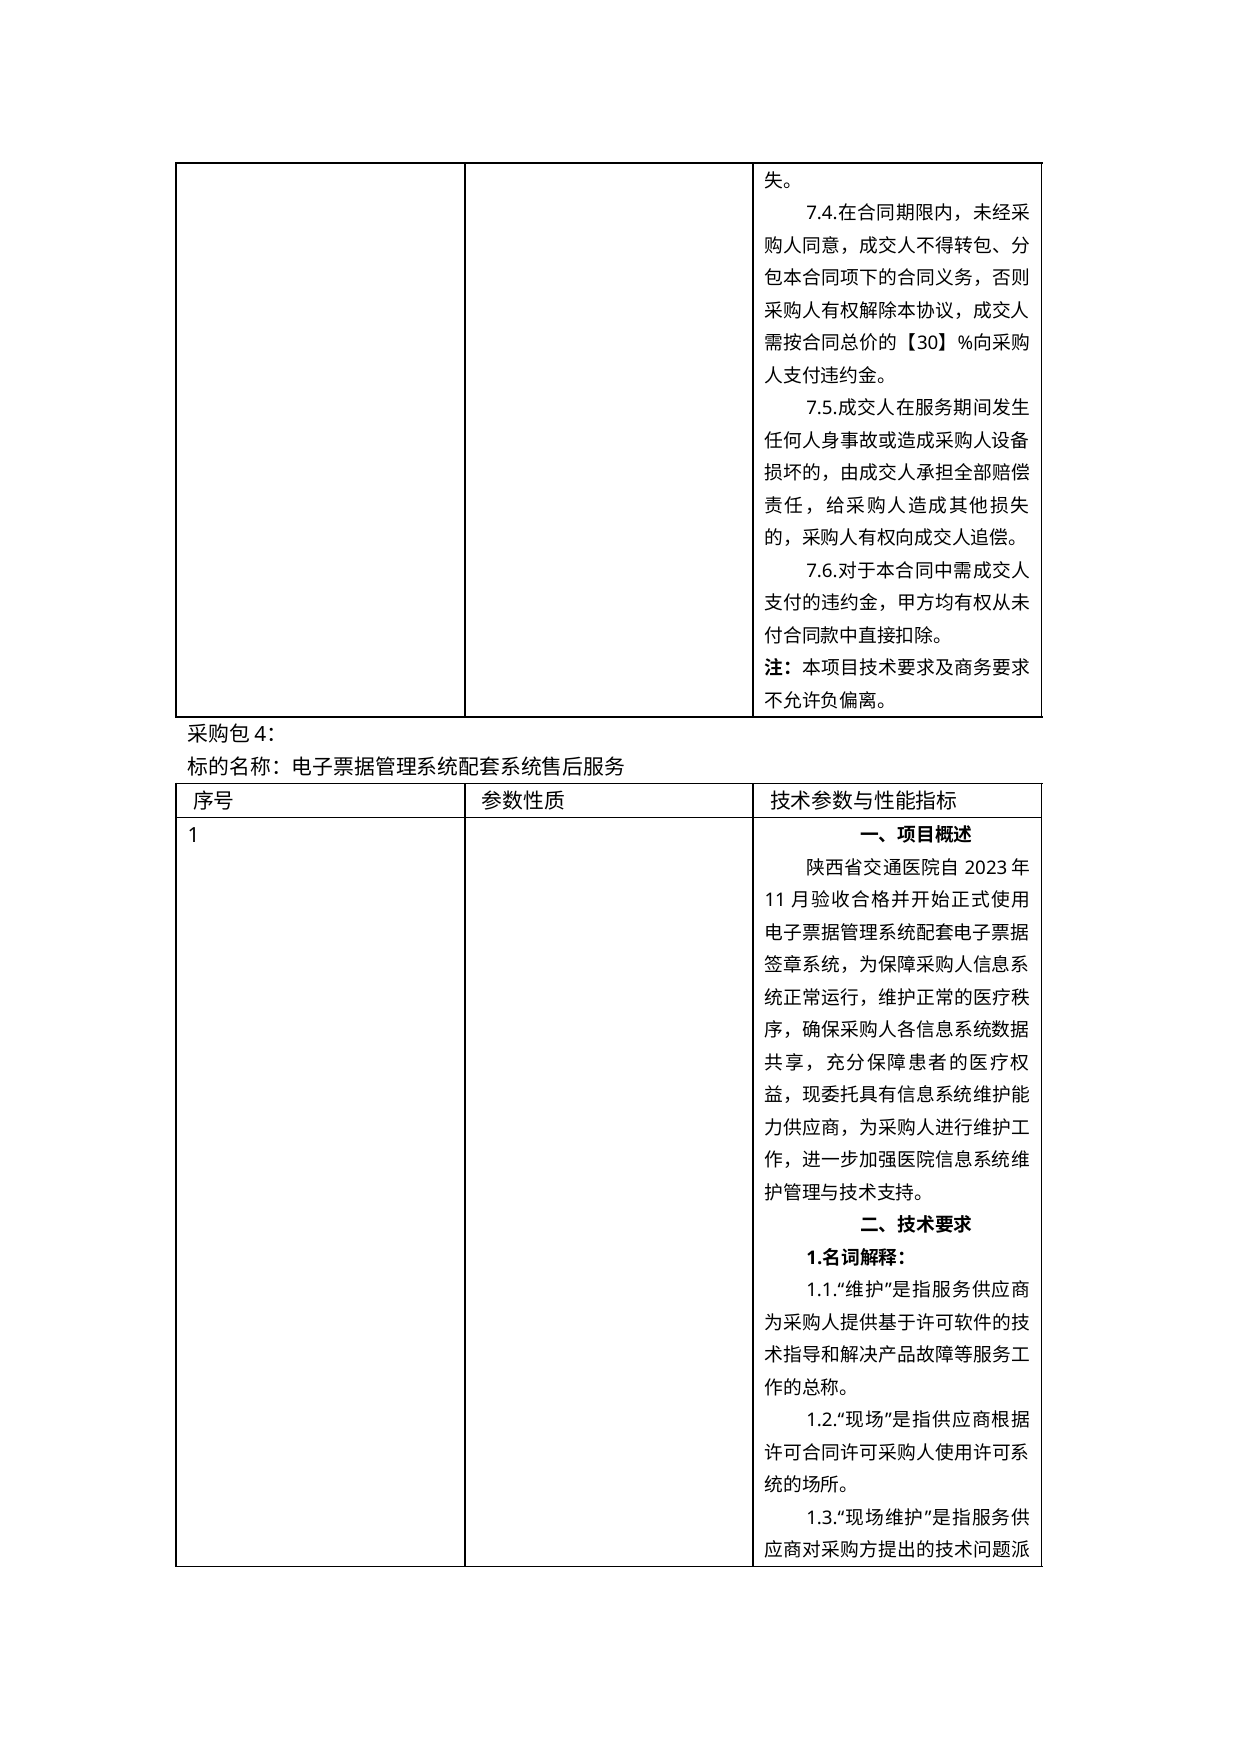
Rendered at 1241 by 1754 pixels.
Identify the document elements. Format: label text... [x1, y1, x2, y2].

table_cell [754, 818, 1041, 1566]
text 标的名称：电子票据管理系统配套系统售后服务 [187, 750, 1053, 783]
table_header 参数性质 [466, 784, 752, 817]
table_cell 1 [177, 818, 464, 1566]
table_header 技术参数与性能指标 [754, 784, 1041, 817]
text 采购包4： [187, 718, 1053, 750]
table_cell [466, 818, 752, 1566]
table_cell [754, 164, 1041, 716]
table_header 序号 [177, 784, 464, 817]
table_cell [466, 164, 752, 716]
table_cell 1 [177, 164, 464, 716]
